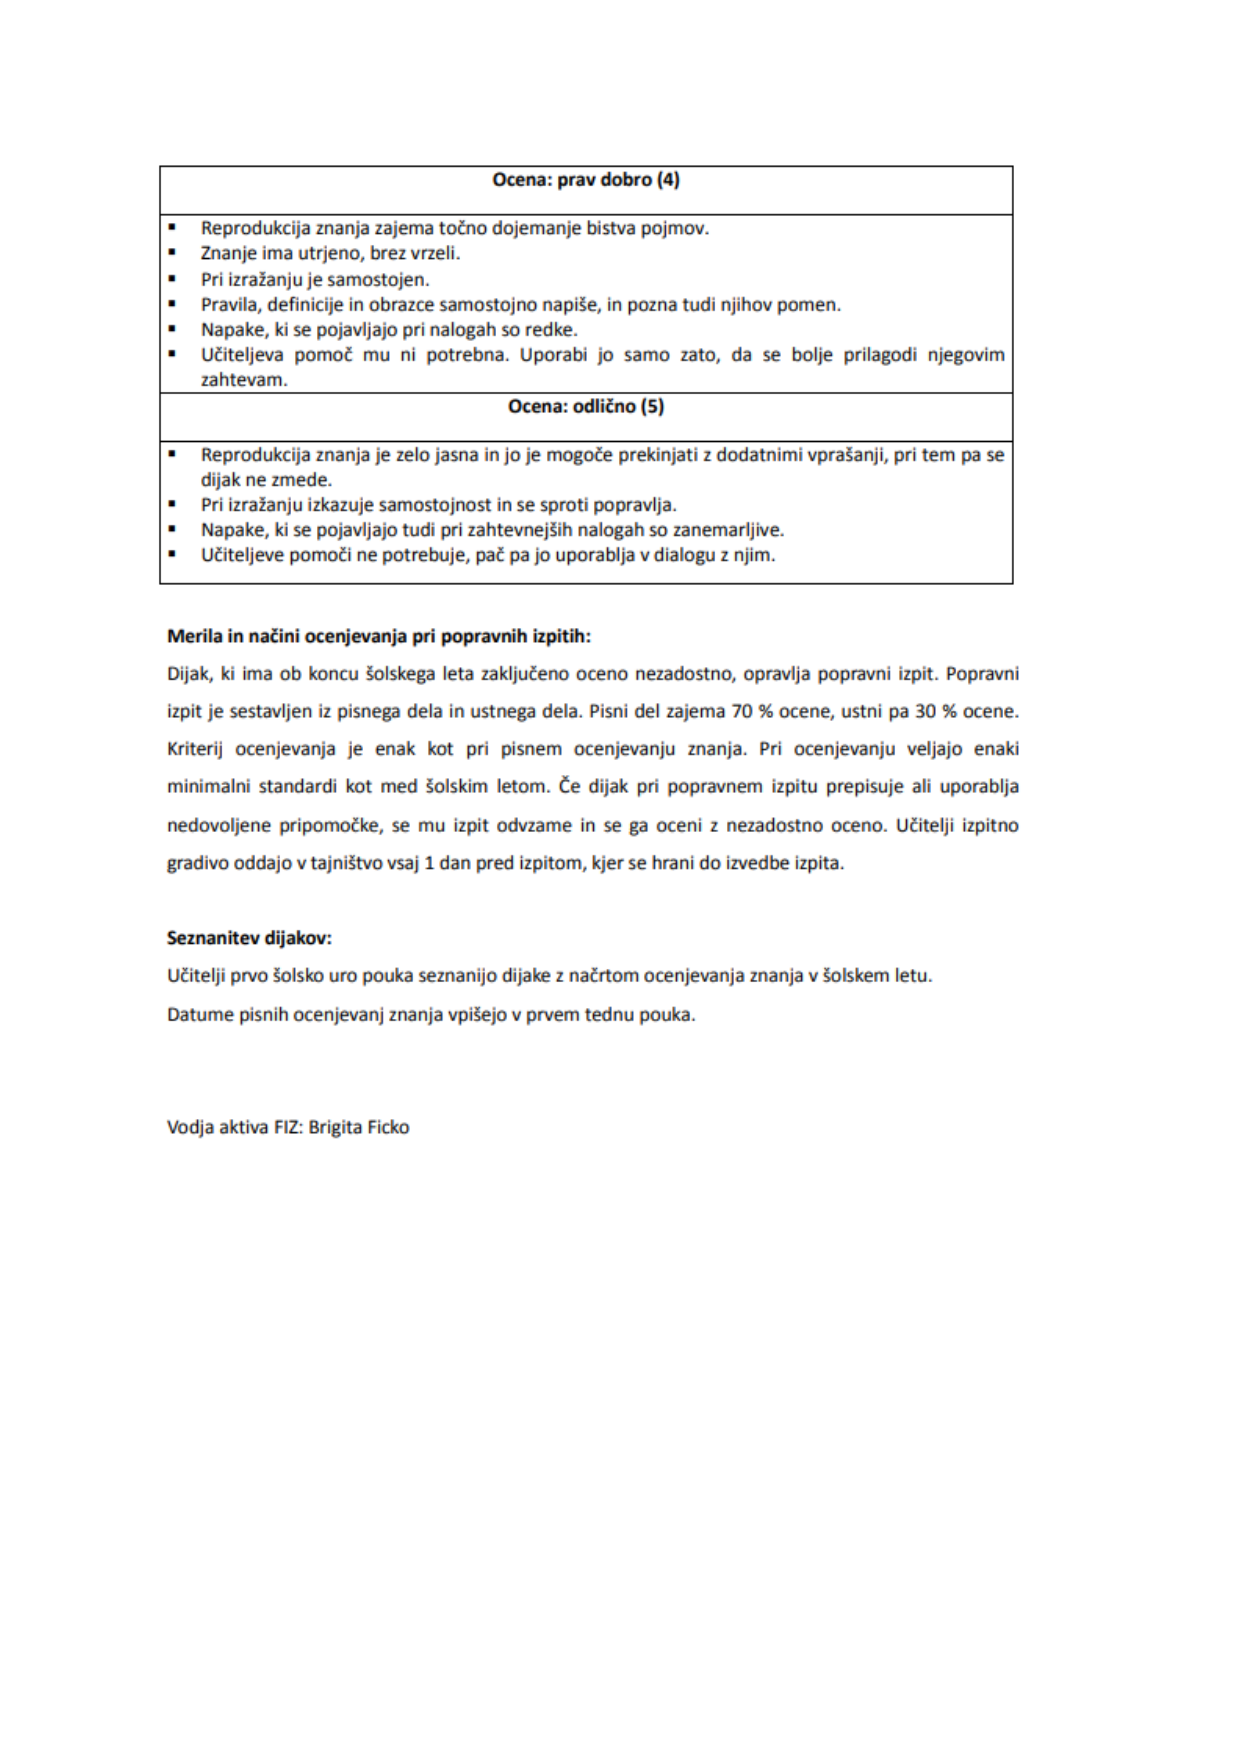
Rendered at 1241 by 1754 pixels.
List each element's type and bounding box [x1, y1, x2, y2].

picture [147, 147, 1039, 1165]
